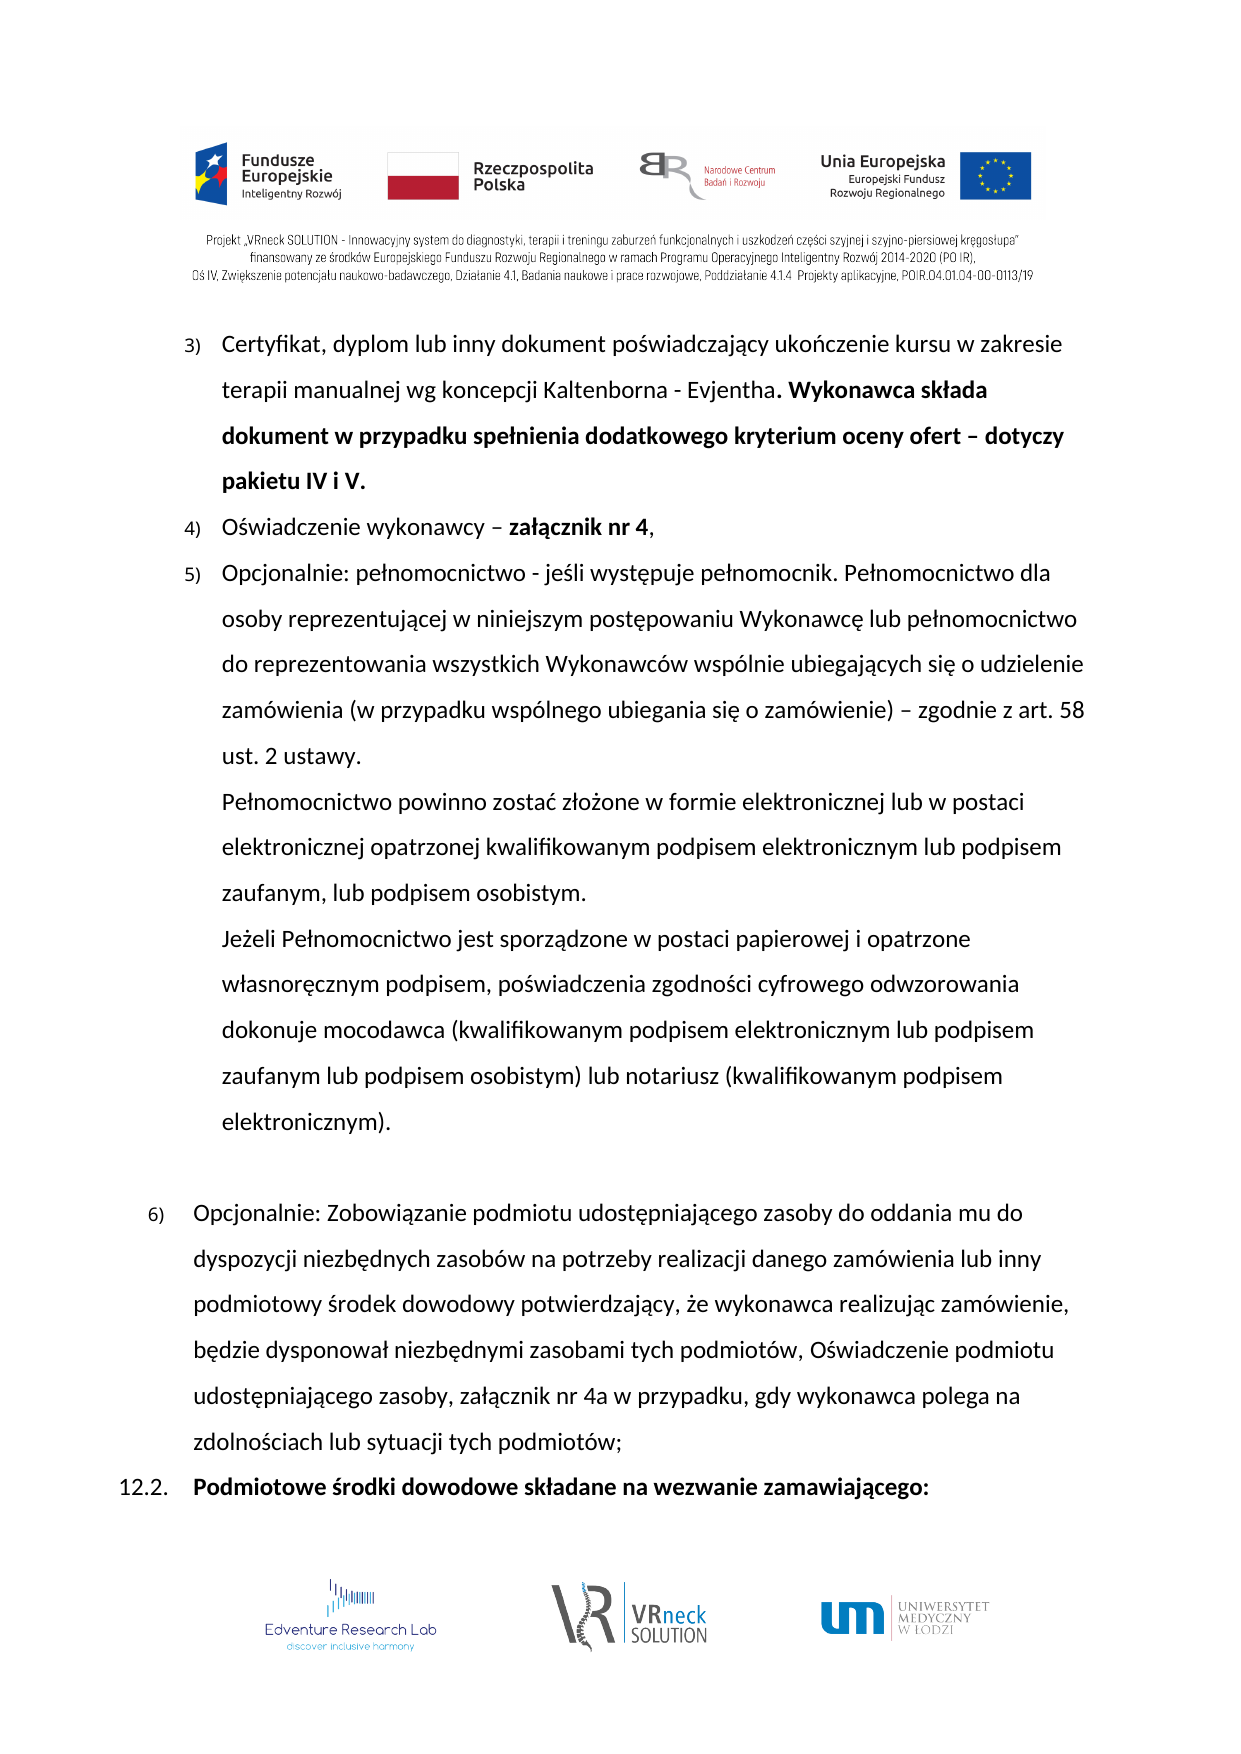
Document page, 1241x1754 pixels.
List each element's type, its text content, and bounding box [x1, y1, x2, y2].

list Opcjonalnie: Zobowiązanie podmiotu udostępniającego zasoby do oddania mu do dyspozycji niezbędnych zasobów na potrzeby realizacji danego zamówienia lub inny podmiotowy środek dowodowy potwierdzający, że wykonawca realizując zamówienie, będzie dysponował niezbędnymi zasobami tych podmiotów, Oświadczenie podmiotu udostępniającego zasoby, załącznik nr 4a w przypadku, gdy wykonawca polega na zdolnościach lub sytuacji tych podmiotów; [148, 1197, 1092, 1456]
text Jeżeli Pełnomocnictwo jest sporządzone w postaci papierowej i opatrzone własnoręcznym podpisem, poświadczenia zgodności cyfrowego odwzorowania dokonuje mocodawca (kwalifikowanym podpisem elektronicznym lub podpisem zaufanym lub podpisem osobistym) lub notariusz (kwalifikowanym podpisem elektronicznym). [222, 923, 1092, 1136]
list Podmiotowe środki dowodowe składane na wezwanie zamawiającego: [118, 1472, 1092, 1502]
list Certyfikat, dyplom lub inny dokument poświadczający ukończenie kursu w zakresie terapii manualnej wg koncepcji Kaltenborna - Evjentha. Wykonawca składa dokument w przypadku spełnienia dodatkowego kryterium oceny ofert – dotyczy pakietu IV i V. [184, 328, 1092, 496]
picture [132, 95, 1093, 293]
text Pełnomocnictwo powinno zostać złożone w formie elektronicznej lub w postaci elektronicznej opatrzonej kwalifikowanym podpisem elektronicznym lub podpisem zaufanym, lub podpisem osobistym. [222, 786, 1092, 908]
picture [147, 1566, 1108, 1706]
list Opcjonalnie: pełnomocnictwo - jeśli występuje pełnomocnik. Pełnomocnictwo dla osoby reprezentującej w niniejszym postępowaniu Wykonawcę lub pełnomocnictwo do reprezentowania wszystkich Wykonawców wspólnie ubiegających się o udzielenie zamówienia (w przypadku wspólnego ubiegania się o zamówienie) – zgodnie z art. 58 ust. 2 ustawy. [184, 557, 1092, 770]
list Oświadczenie wykonawcy – załącznik nr 4, [184, 511, 1092, 542]
